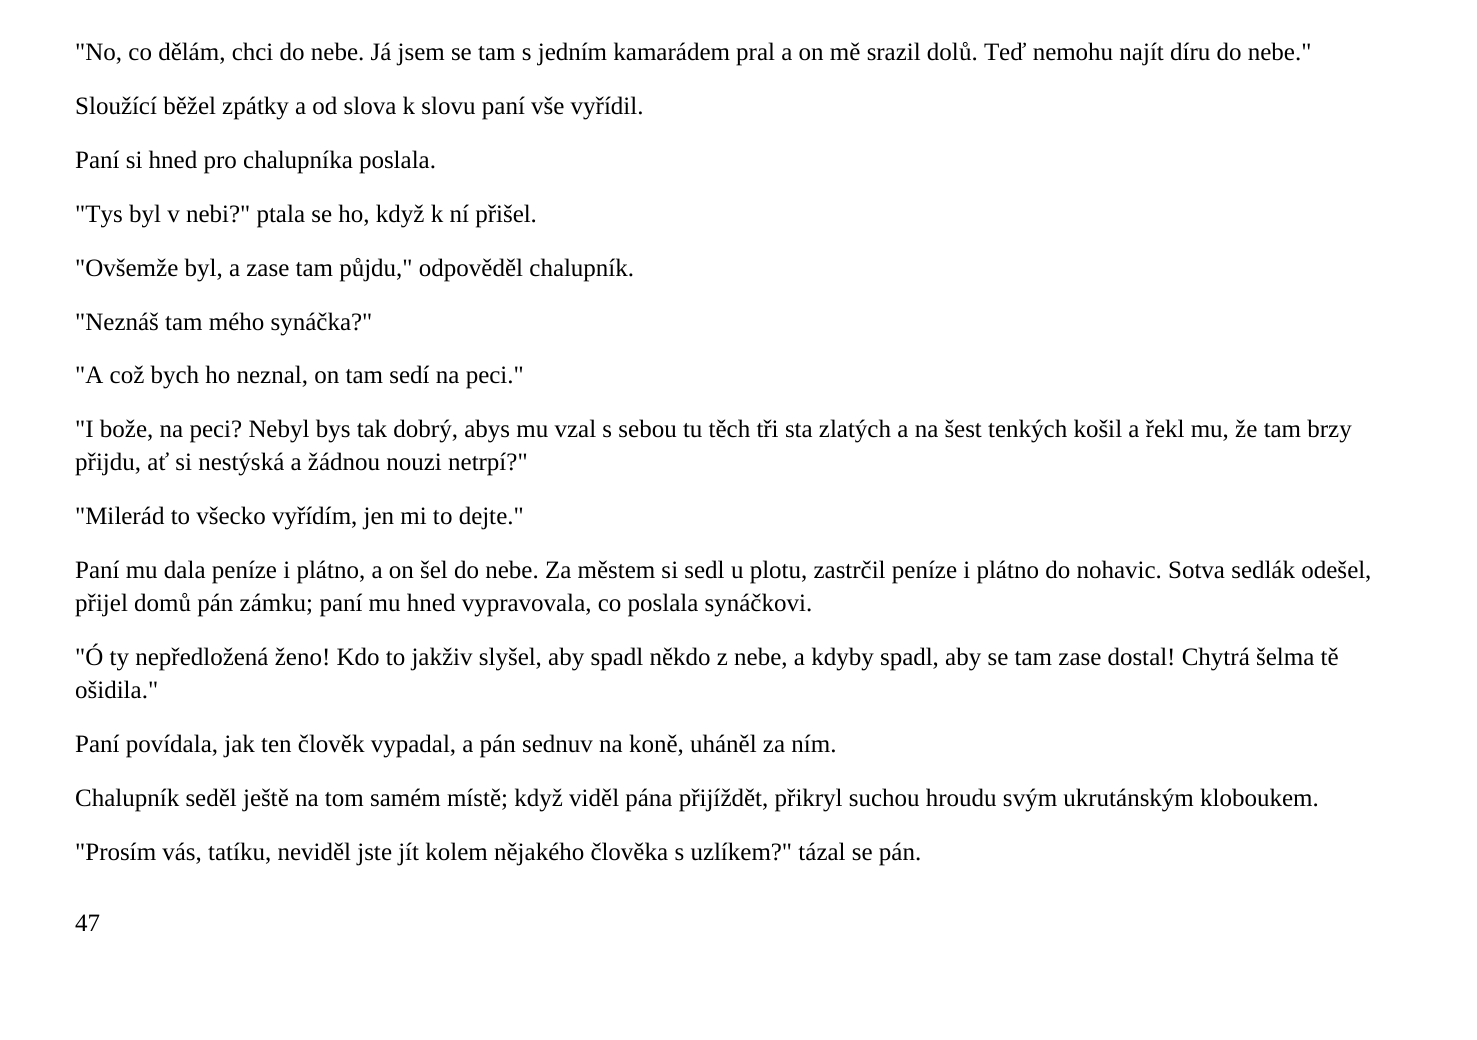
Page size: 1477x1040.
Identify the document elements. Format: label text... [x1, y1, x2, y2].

text Paní povídala, jak ten člověk vypadal, a pán sednuv na koně, uháněl za ním. [75, 729, 1416, 758]
text Chalupník seděl ještě na tom samém místě; když viděl pána přijíždět, přikryl suchou hroudu svým ukrutánským kloboukem. [75, 783, 1416, 812]
text "Neznáš tam mého synáčka?" [75, 307, 1416, 336]
text "Tys byl v nebi?" ptala se ho, když k ní přišel. [75, 199, 1416, 228]
text "Prosím vás, tatíku, neviděl jste jít kolem nějakého člověka s uzlíkem?" tázal se pán. [75, 837, 1416, 865]
text "Milerád to všecko vyřídím, jen mi to dejte." [75, 501, 1416, 530]
text "Ovšemže byl, a zase tam půjdu," odpověděl chalupník. [75, 253, 1416, 282]
text "No, co dělám, chci do nebe. Já jsem se tam s jedním kamarádem pral a on mě srazil dolů. Teď nemohu najít díru do nebe." [75, 37, 1416, 66]
text "Ó ty nepředložená ženo! Kdo to jakživ slyšel, aby spadl někdo z nebe, a kdyby spadl, aby se tam zase dostal! Chytrá šelma tě ošidila." [75, 642, 1416, 704]
text Paní si hned pro chalupníka poslala. [75, 145, 1416, 174]
text "A což bych ho neznal, on tam sedí na peci." [75, 361, 1416, 389]
text Paní mu dala peníze i plátno, a on šel do nebe. Za městem si sedl u plotu, zastrčil peníze i plátno do nohavic. Sotva sedlák odešel, přijel domů pán zámku; paní mu hned vypravovala, co poslala synáčkovi. [75, 555, 1416, 617]
text Sloužící běžel zpátky a od slova k slovu paní vše vyřídil. [75, 91, 1416, 120]
text "I bože, na peci? Nebyl bys tak dobrý, abys mu vzal s sebou tu těch tři sta zlatých a na šest tenkých košil a řekl mu, že tam brzy přijdu, ať si nestýská a žádnou nouzi netrpí?" [75, 414, 1416, 476]
